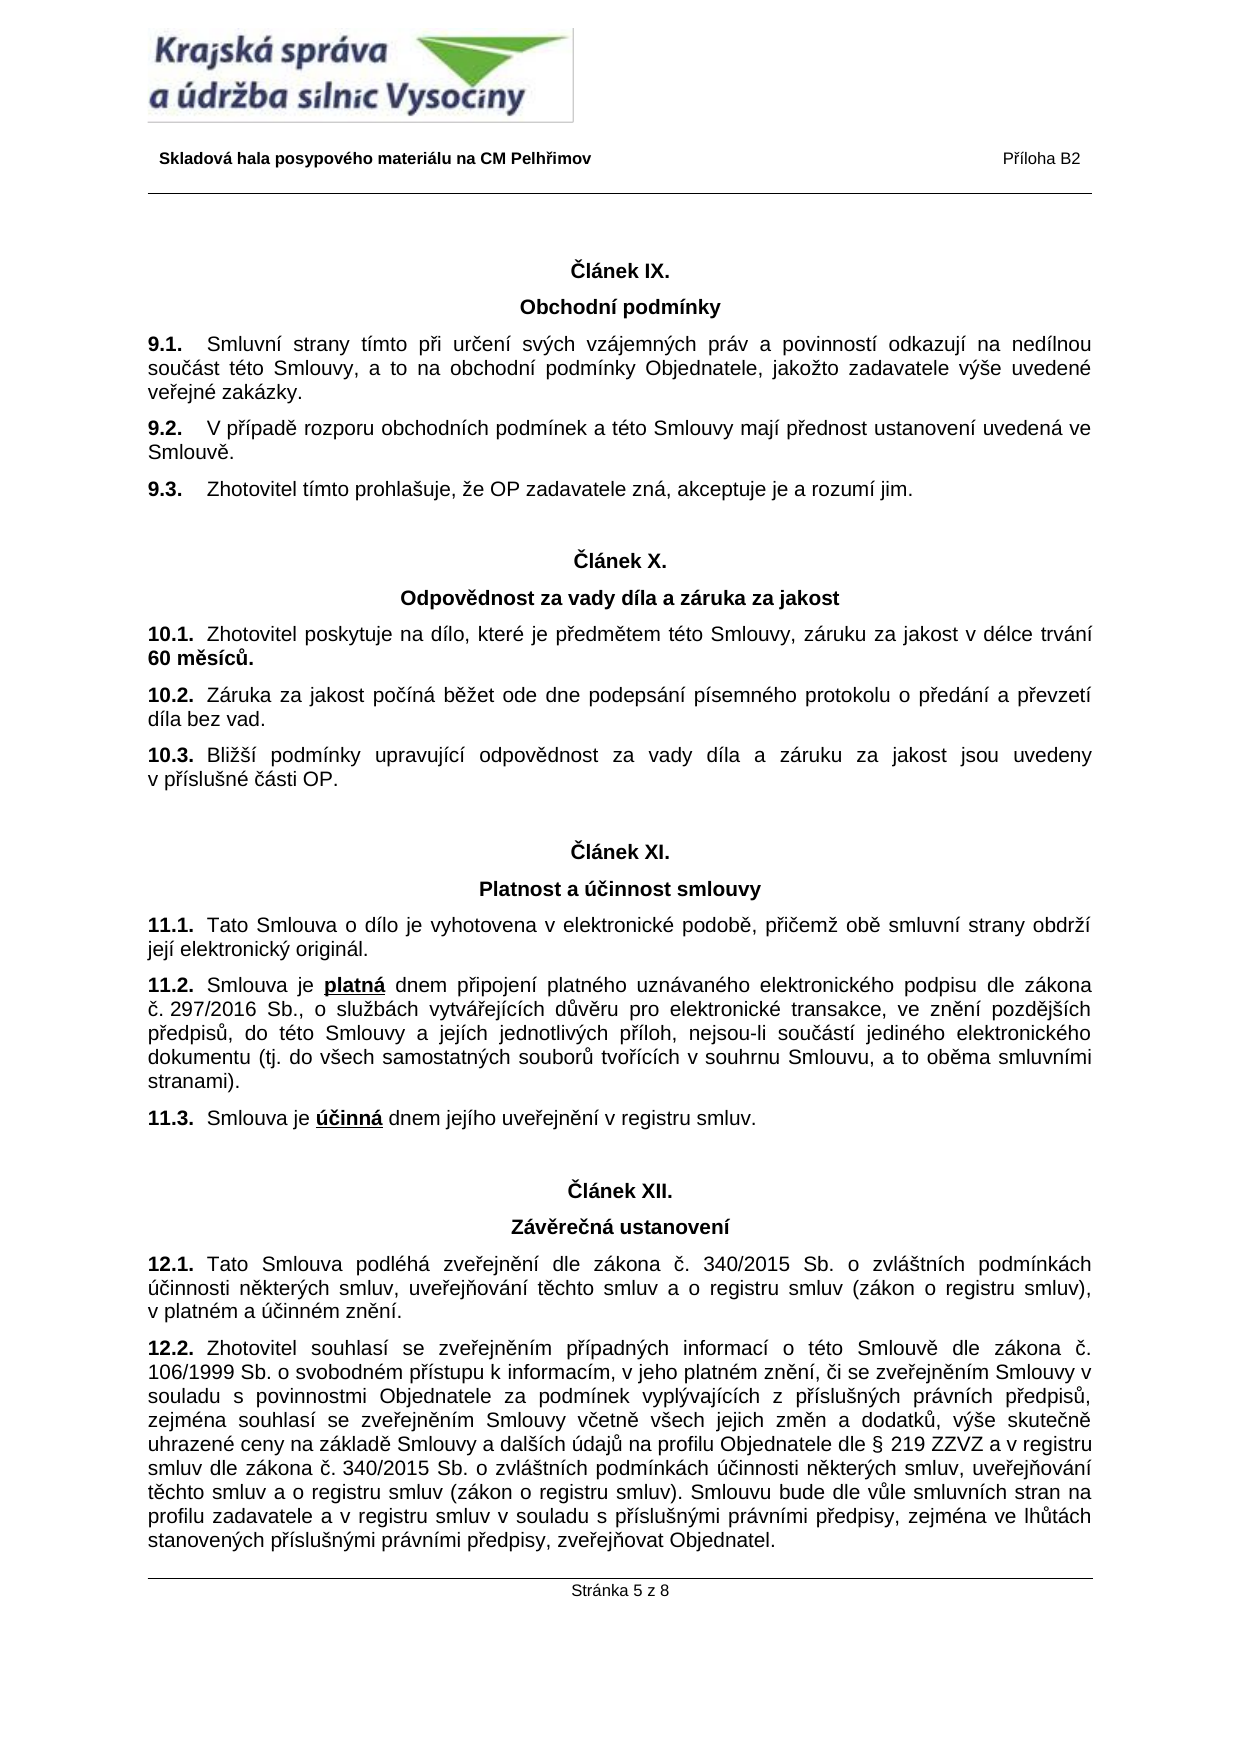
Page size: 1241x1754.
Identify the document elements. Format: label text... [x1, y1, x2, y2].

text Článek XII. [148, 1178, 1093, 1202]
list V případě rozporu obchodních podmínek a této Smlouvy mají přednost ustanovení uvedená ve Smlouvě. [148, 416, 1093, 464]
subtitle Odpovědnost za vady díla a záruka za jakost [148, 586, 1093, 610]
list Smlouva je účinná dnem jejího uveřejnění v registru smluv. [148, 1106, 1093, 1129]
list Smlouva je platná dnem připojení platného uznávaného elektronického podpisu dle zákona č. 297/2016 Sb., o službách vytvářejících důvěru pro elektronické transakce, ve znění pozdějších předpisů, do této Smlouvy a jejích jednotlivých příloh, nejsou-li součástí jediného elektronického dokumentu (tj. do všech samostatných souborů tvořících v souhrnu Smlouvu, a to oběma smluvními stranami). [148, 973, 1093, 1093]
list Bližší podmínky upravující odpovědnost za vady díla a záruku za jakost jsou uvedeny v příslušné části OP. [148, 743, 1093, 791]
list Záruka za jakost počíná běžet ode dne podepsání písemného protokolu o předání a převzetí díla bez vad. [148, 683, 1093, 731]
subtitle Článek IX. [148, 259, 1093, 283]
subtitle Závěrečná ustanovení [148, 1215, 1093, 1239]
list Zhotovitel tímto prohlašuje, že OP zadavatele zná, akceptuje je a rozumí jim. [148, 476, 1093, 500]
list Zhotovitel poskytuje na dílo, které je předmětem této Smlouvy, záruku za jakost v délce trvání 60 měsíců. [148, 622, 1093, 670]
picture [147, 28, 574, 124]
list Zhotovitel souhlasí se zveřejněním případných informací o této Smlouvě dle zákona č. 106/1999 Sb. o svobodném přístupu k informacím, v jeho platném znění, či se zveřejněním Smlouvy v souladu s povinnostmi Objednatele za podmínek vyplývajících z příslušných právních předpisů, zejména souhlasí se zveřejněním Smlouvy včetně všech jejich změn a dodatků, výše skutečně uhrazené ceny na základě Smlouvy a dalších údajů na profilu Objednatele dle § 219 ZZVZ a v registru smluv dle zákona č. 340/2015 Sb. o zvláštních podmínkách účinnosti některých smluv, uveřejňování těchto smluv a o registru smluv (zákon o registru smluv). Smlouvu bude dle vůle smluvních stran na profilu zadavatele a v registru smluv v souladu s příslušnými právními předpisy, zejména ve lhůtách stanovených příslušnými právními předpisy, zveřejňovat Objednatel. [148, 1336, 1093, 1551]
subtitle Platnost a účinnost smlouvy [148, 876, 1093, 900]
list Tato Smlouva podléhá zveřejnění dle zákona č. 340/2015 Sb. o zvláštních podmínkách účinnosti některých smluv, uveřejňování těchto smluv a o registru smluv (zákon o registru smluv), v platném a účinném znění. [148, 1251, 1093, 1323]
list Smluvní strany tímto při určení svých vzájemných práv a povinností odkazují na nedílnou součást této Smlouvy, a to na obchodní podmínky Objednatele, jakožto zadavatele výše uvedené veřejné zakázky. [148, 332, 1093, 403]
text Článek X. [148, 549, 1093, 573]
text Článek XI. [148, 840, 1093, 864]
subtitle Obchodní podmínky [148, 295, 1093, 319]
list Tato Smlouva o dílo je vyhotovena v elektronické podobě, přičemž obě smluvní strany obdrží její elektronický originál. [148, 913, 1093, 961]
